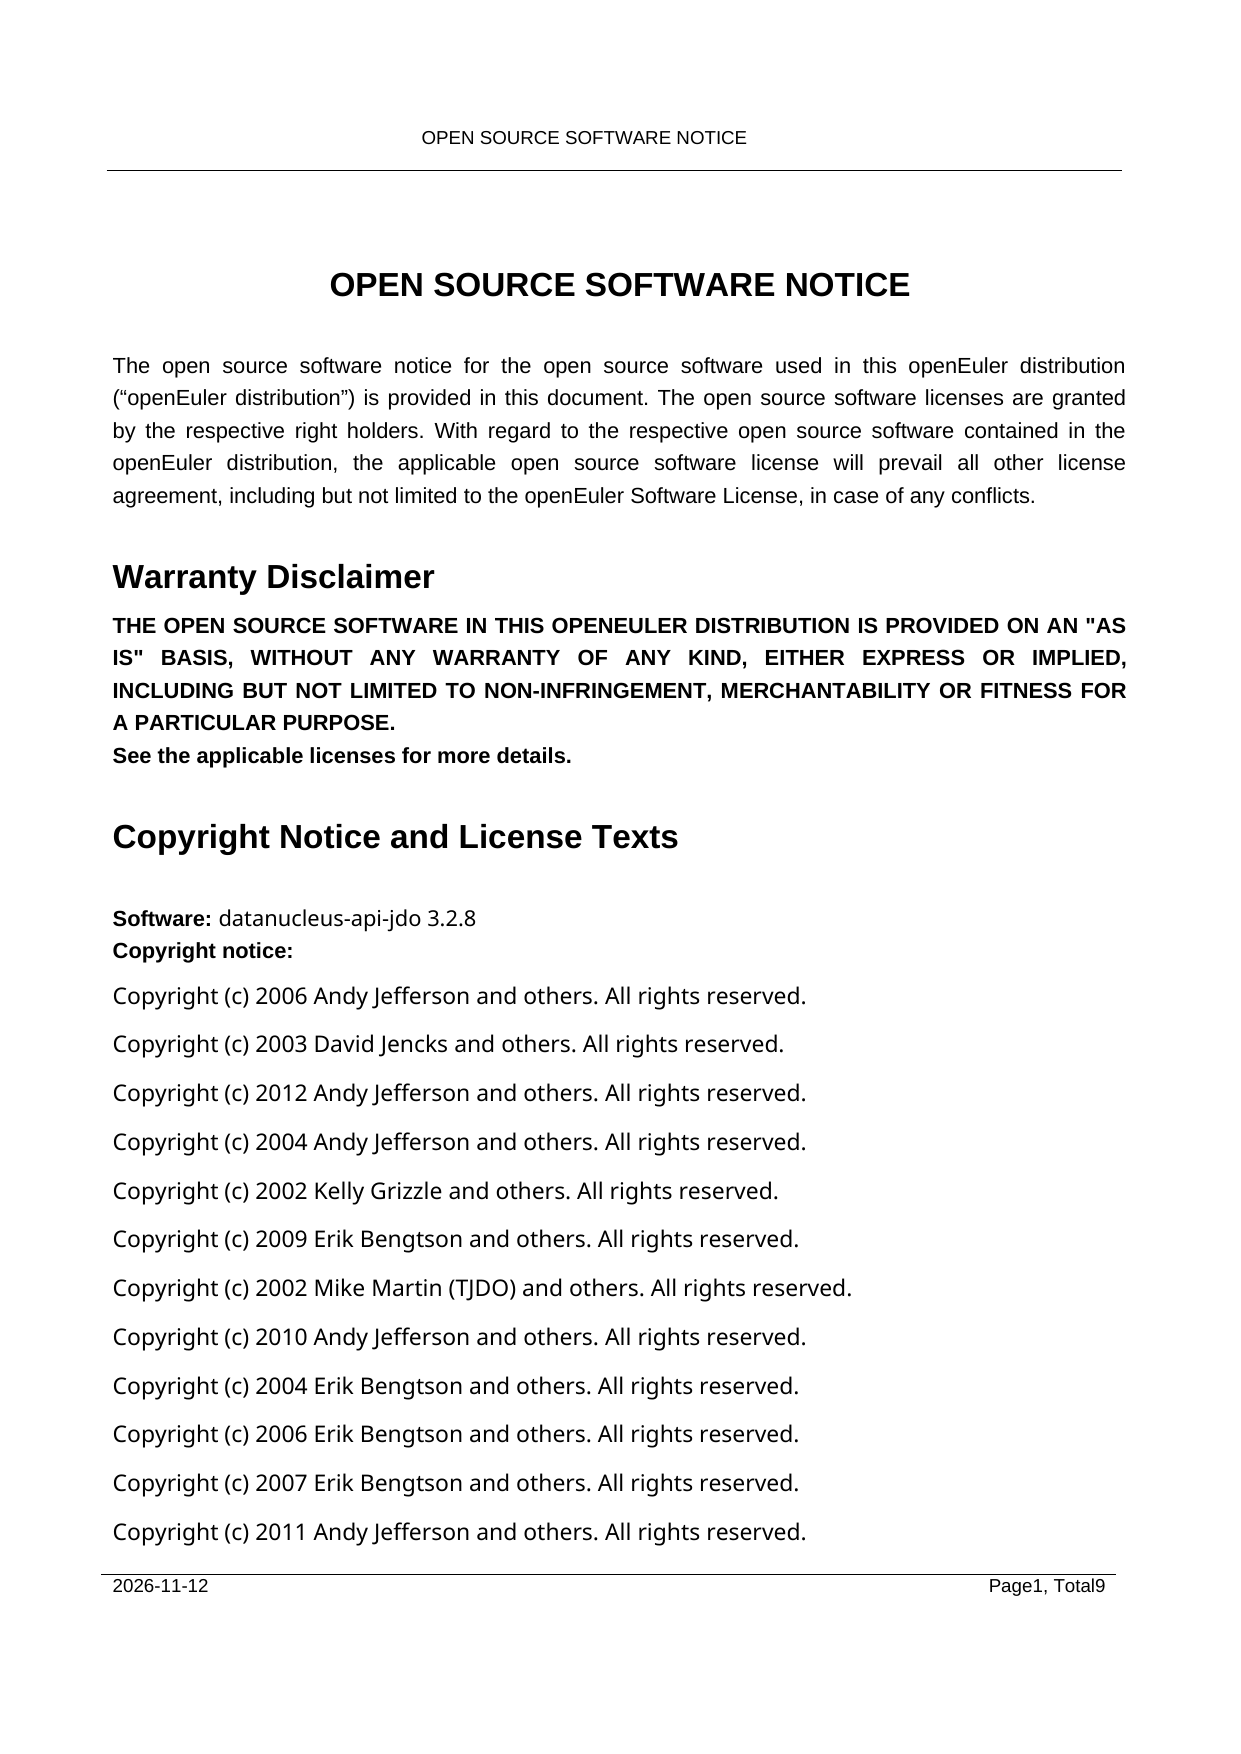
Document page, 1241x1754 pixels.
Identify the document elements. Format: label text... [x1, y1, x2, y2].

text Warranty Disclaimer [112, 544, 1128, 609]
text Software: datanucleus-api-jdo 3.2.8 [112, 901, 1128, 934]
text OPEN SOURCE SOFTWARE NOTICE [112, 251, 1128, 316]
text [112, 979, 1128, 1548]
text THE OPEN SOURCE SOFTWARE IN THIS OPENEULER DISTRIBUTION IS PROVIDED ON AN "AS IS" BASIS, WITHOUT ANY WARRANTY OF ANY KIND, EITHER EXPRESS OR IMPLIED, INCLUDING BUT NOT LIMITED TO NON-INFRINGEMENT, MERCHANTABILITY OR FITNESS FOR A PARTICULAR PURPOSE. See the applicable licenses for more details. [112, 609, 1128, 771]
text Copyright Notice and License Texts [112, 804, 1128, 869]
text The open source software notice for the open source software used in this openEuler distribution (“openEuler distribution”) is provided in this document. The open source software licenses are granted by the respective right holders. With regard to the respective open source software contained in the openEuler distribution, the applicable open source software license will prevail all other license agreement, including but not limited to the openEuler Software License, in case of any conflicts. [112, 349, 1128, 511]
text Copyright notice: [112, 934, 1128, 966]
